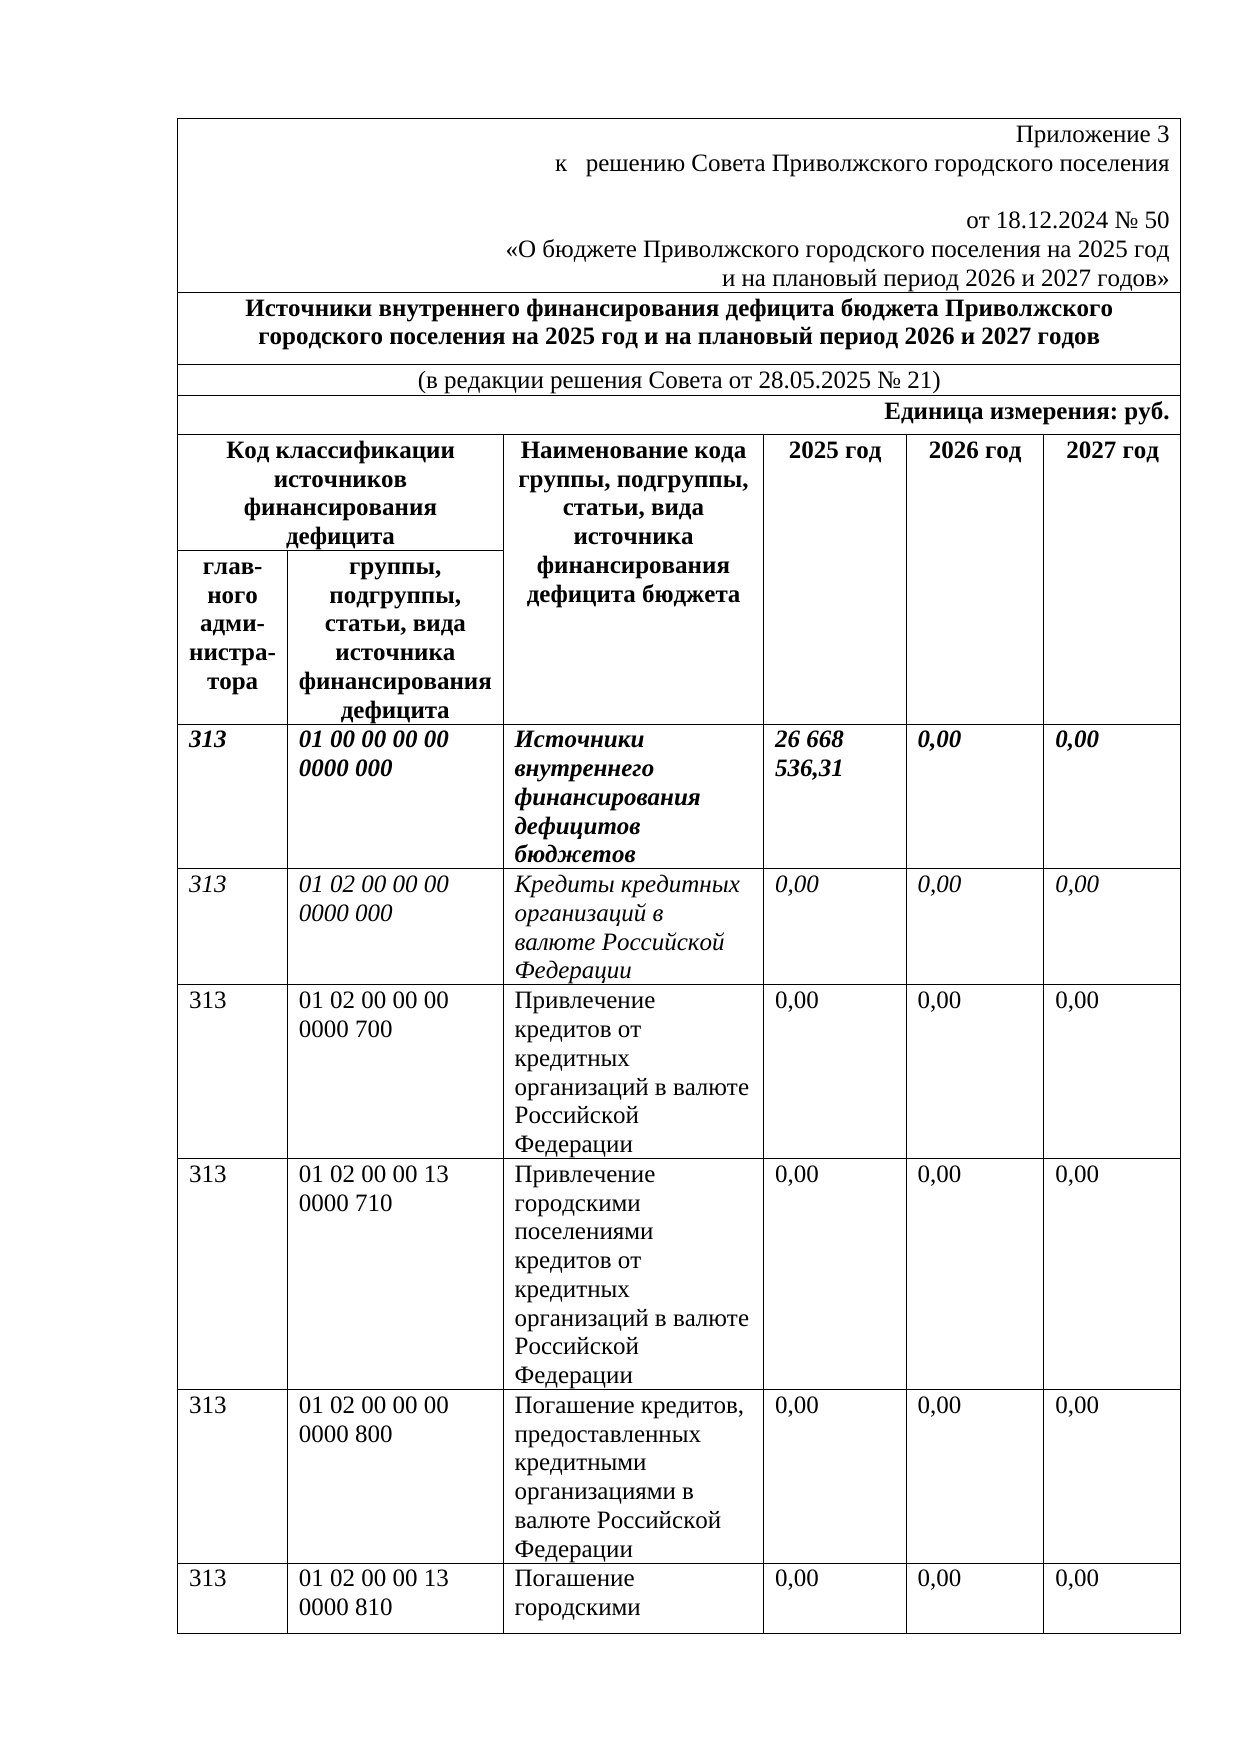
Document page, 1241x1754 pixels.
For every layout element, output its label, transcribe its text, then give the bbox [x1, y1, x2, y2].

table_cell 01 02 00 00 00 0000 700 [288, 985, 503, 1158]
table_cell 01 02 00 00 00 0000 000 [288, 869, 503, 984]
table_cell 313 [178, 1159, 287, 1389]
table_cell Источники внутреннего финансирования дефицитов бюджетов [504, 725, 763, 868]
table_cell 0,00 [764, 869, 906, 984]
table_cell 0,00 [907, 869, 1043, 984]
table_cell 0,00 [907, 1564, 1043, 1633]
table_cell Наименование кода группы, подгруппы, статьи, вида источника финансирования дефицита бюджета [504, 435, 763, 723]
table_cell 0,00 [1044, 725, 1180, 868]
table_cell 26 668 536,31 [764, 725, 906, 868]
table_cell 0,00 [764, 1390, 906, 1562]
table_cell 0,00 [907, 1159, 1043, 1389]
table_cell группы, подгруппы, статьи, вида источника финансирования дефицита [288, 551, 503, 723]
table_cell 0,00 [907, 985, 1043, 1158]
table_header Приложение 3 к решению Совета Приволжского городского поселения от 18.12.2024 № 50 «О бюджете Приволжского городского поселения на 2025 год и на плановый период 2026 и 2027 годов» [178, 119, 1180, 292]
table_cell Источники внутреннего финансирования дефицита бюджета Приволжского городского поселения на 2025 год и на плановый период 2026 и 2027 годов [178, 293, 1180, 364]
table_cell 0,00 [764, 1564, 906, 1633]
table_cell Единица измерения: руб. [178, 396, 1180, 434]
table_cell глав-ного адми-нистра-тора [178, 551, 287, 723]
table_cell 0,00 [764, 1159, 906, 1389]
table_cell 01 00 00 00 00 0000 000 [288, 725, 503, 868]
table_cell 313 [178, 725, 287, 868]
table_cell 0,00 [1044, 869, 1180, 984]
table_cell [504, 1564, 763, 1633]
table_cell 0,00 [1044, 1159, 1180, 1389]
table_cell Кредиты кредитных организаций в валюте Российской Федерации [504, 869, 763, 984]
table_cell Код классификации источников финансирования дефицита [178, 435, 503, 550]
table_cell 313 [178, 1564, 287, 1633]
table_cell 0,00 [1044, 1564, 1180, 1633]
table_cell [288, 1564, 503, 1633]
table_cell 0,00 [764, 985, 906, 1158]
table_cell 2027 год [1044, 435, 1180, 723]
table_cell Погашение кредитов, предоставленных кредитными организациями в валюте Российской Федерации [504, 1390, 763, 1562]
table_cell (в редакции решения Совета от 28.05.2025 № 21) [178, 365, 1180, 395]
table_cell 0,00 [1044, 985, 1180, 1158]
table_cell 0,00 [907, 725, 1043, 868]
table_cell 0,00 [1044, 1390, 1180, 1562]
table_cell 01 02 00 00 00 0000 800 [288, 1390, 503, 1562]
table_cell 2025 год [764, 435, 906, 723]
table_cell 01 02 00 00 13 0000 710 [288, 1159, 503, 1389]
table_cell 2026 год [907, 435, 1043, 723]
table_cell Привлечение кредитов от кредитных организаций в валюте Российской Федерации [504, 985, 763, 1158]
table_cell 313 [178, 985, 287, 1158]
table_cell 313 [178, 1390, 287, 1562]
table_cell 0,00 [907, 1390, 1043, 1562]
table_cell 313 [178, 869, 287, 984]
table_cell Привлечение городскими поселениями кредитов от кредитных организаций в валюте Российской Федерации [504, 1159, 763, 1389]
